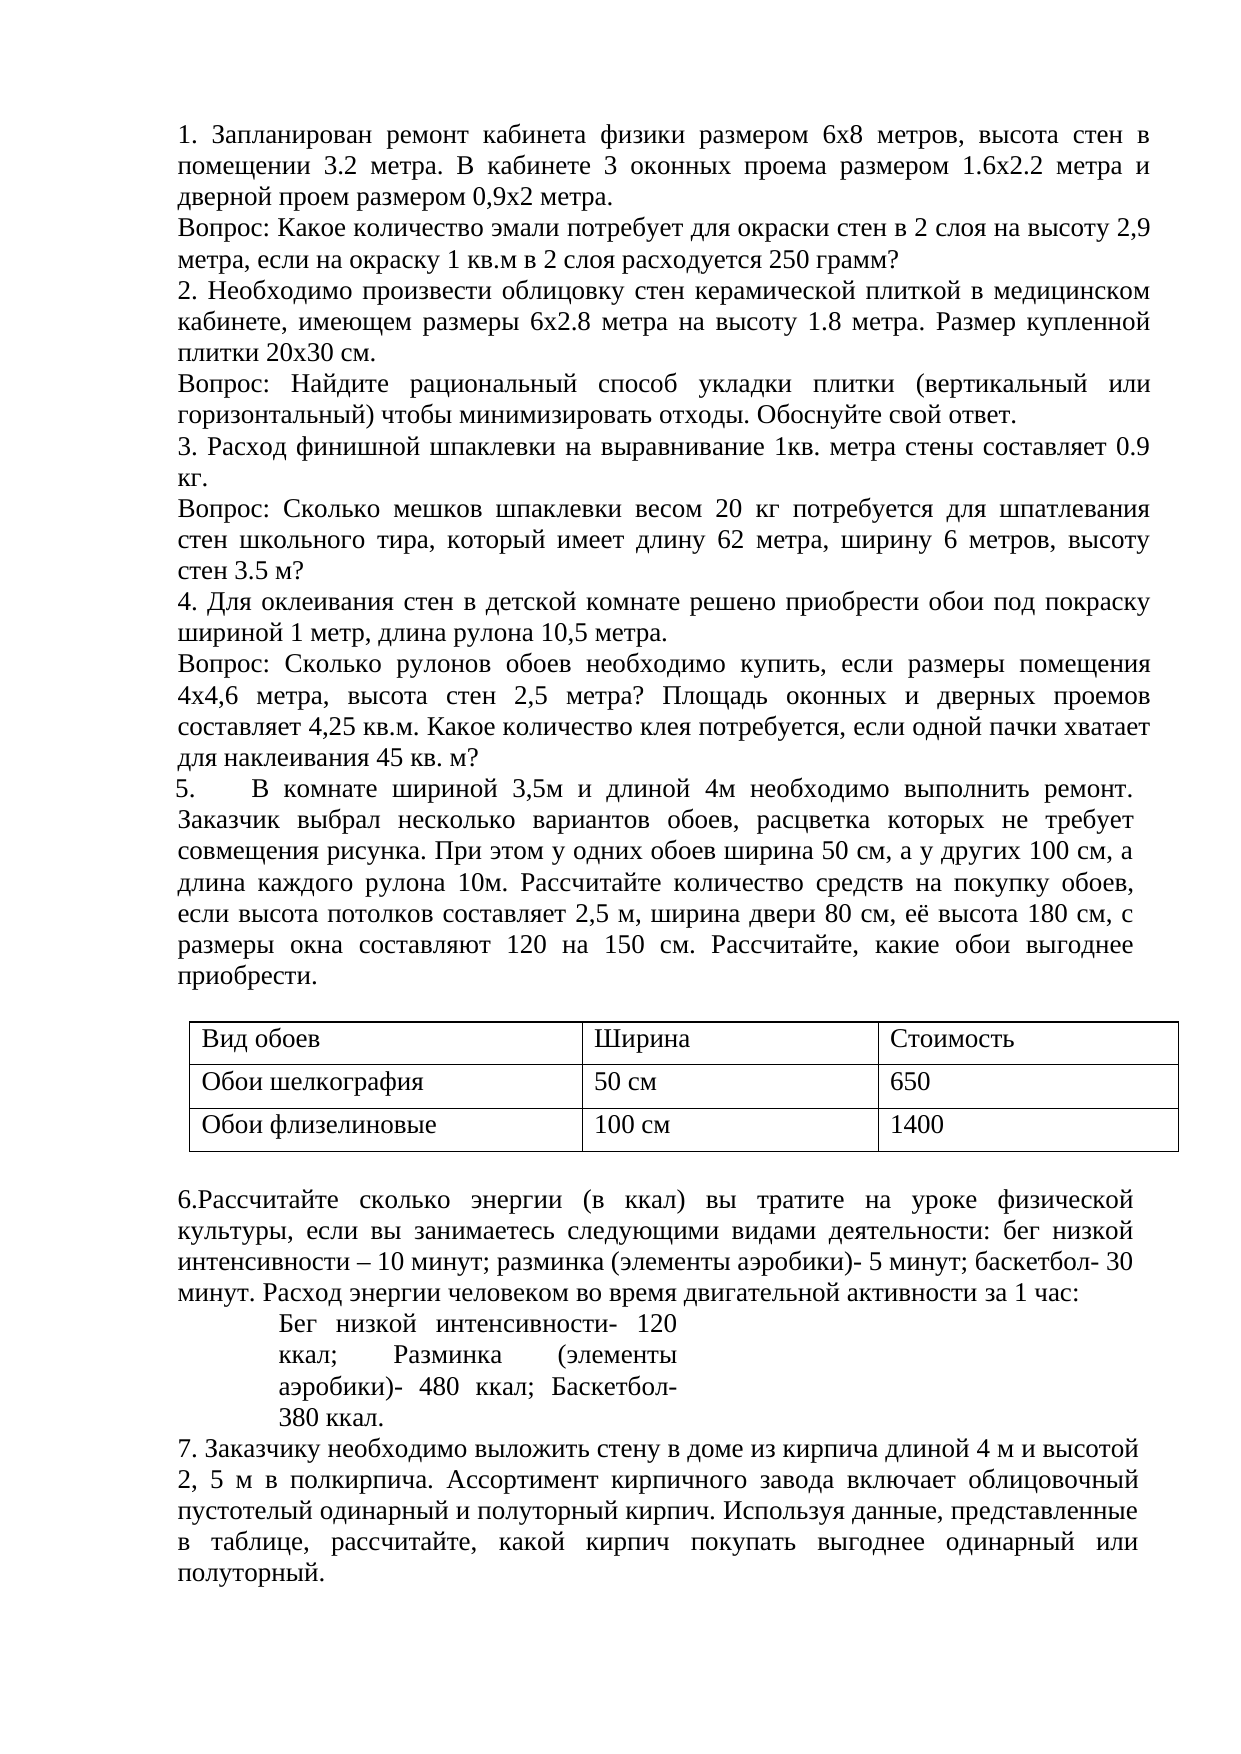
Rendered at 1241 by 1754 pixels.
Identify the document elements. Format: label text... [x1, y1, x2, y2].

text Вопрос: Найдите рациональный способ укладки плитки (вертикальный или горизонтальный) чтобы минимизировать отходы. Обоснуйте свой ответ. [177, 367, 1152, 429]
text 4. Для оклеивания стен в детской комнате решено приобрести обои под покраску шириной 1 метр, длина рулона 10,5 метра. [177, 585, 1152, 648]
text 7. Заказчику необходимо выложить стену в доме из кирпича длиной 4 м и высотой 2, 5 м в полкирпича. Ассортимент кирпичного завода включает облицовочный пустотелый одинарный и полуторный кирпич. Используя данные, представленные в таблице, рассчитайте, какой кирпич покупать выгоднее одинарный или полуторный. [177, 1432, 1139, 1588]
table_header Вид обоев [190, 1023, 582, 1064]
text Вопрос: Сколько мешков шпаклевки весом 20 кг потребуется для шпатлевания стен школьного тира, который имеет длину 62 метра, ширину 6 метров, высоту стен 3.5 м? [177, 492, 1152, 585]
text 2. Необходимо произвести облицовку стен керамической плиткой в медицинском кабинете, имеющем размеры 6х2.8 метра на высоту 1.8 метра. Размер купленной плитки 20х30 см. [177, 274, 1152, 367]
text Вопрос: Сколько рулонов обоев необходимо купить, если размеры помещения 4х4,6 метра, высота стен 2,5 метра? Площадь оконных и дверных проемов составляет 4,25 кв.м. Какое количество клея потребуется, если одной пачки хватает для наклеивания 45 кв. м? [177, 648, 1152, 772]
table_cell 1400 [879, 1109, 1178, 1151]
text 6.Рассчитайте сколько энергии (в ккал) вы тратите на уроке физической культуры, если вы занимаетесь следующими видами деятельности: бег низкой интенсивности – 10 минут; разминка (элементы аэробики)- 5 минут; баскетбол- 30 минут. Расход энергии человеком во время двигательной активности за 1 час: [177, 1183, 1134, 1307]
table_header Ширина [583, 1023, 878, 1064]
text 3. Расход финишной шпаклевки на выравнивание 1кв. метра стены составляет 0.9 кг. [177, 429, 1152, 492]
table_cell 50 см [583, 1065, 878, 1107]
table_cell Обои шелкография [190, 1065, 582, 1107]
table_header Стоимость [879, 1023, 1178, 1064]
table_cell Обои флизелиновые [190, 1109, 582, 1151]
table_cell 650 [879, 1065, 1178, 1107]
text Вопрос: Какое количество эмали потребует для окраски стен в 2 слоя на высоту 2,9 метра, если на окраску 1 кв.м в 2 слоя расходуется 250 грамм? [177, 212, 1152, 274]
list В комнате шириной 3,5м и длиной 4м необходимо выполнить ремонт. Заказчик выбрал несколько вариантов обоев, расцветка которых не требует совмещения рисунка. При этом у одних обоев ширина 50 см, а у других 100 см, а длина каждого рулона 10м. Рассчитайте количество средств на покупку обоев, если высота потолков составляет 2,5 м, ширина двери 80 см, её высота 180 см, с размеры окна составляют 120 на 150 см. Рассчитайте, какие обои выгоднее приобрести. [175, 772, 1134, 990]
text Бег низкой интенсивности- 120 ккал; Разминка (элементы аэробики)- 480 ккал; Баскетбол- 380 ккал. [278, 1307, 677, 1432]
text 1. Запланирован ремонт кабинета физики размером 6х8 метров, высота стен в помещении 3.2 метра. В кабинете 3 оконных проема размером 1.6х2.2 метра и дверной проем размером 0,9х2 метра. [177, 118, 1152, 212]
table_cell 100 см [583, 1109, 878, 1151]
